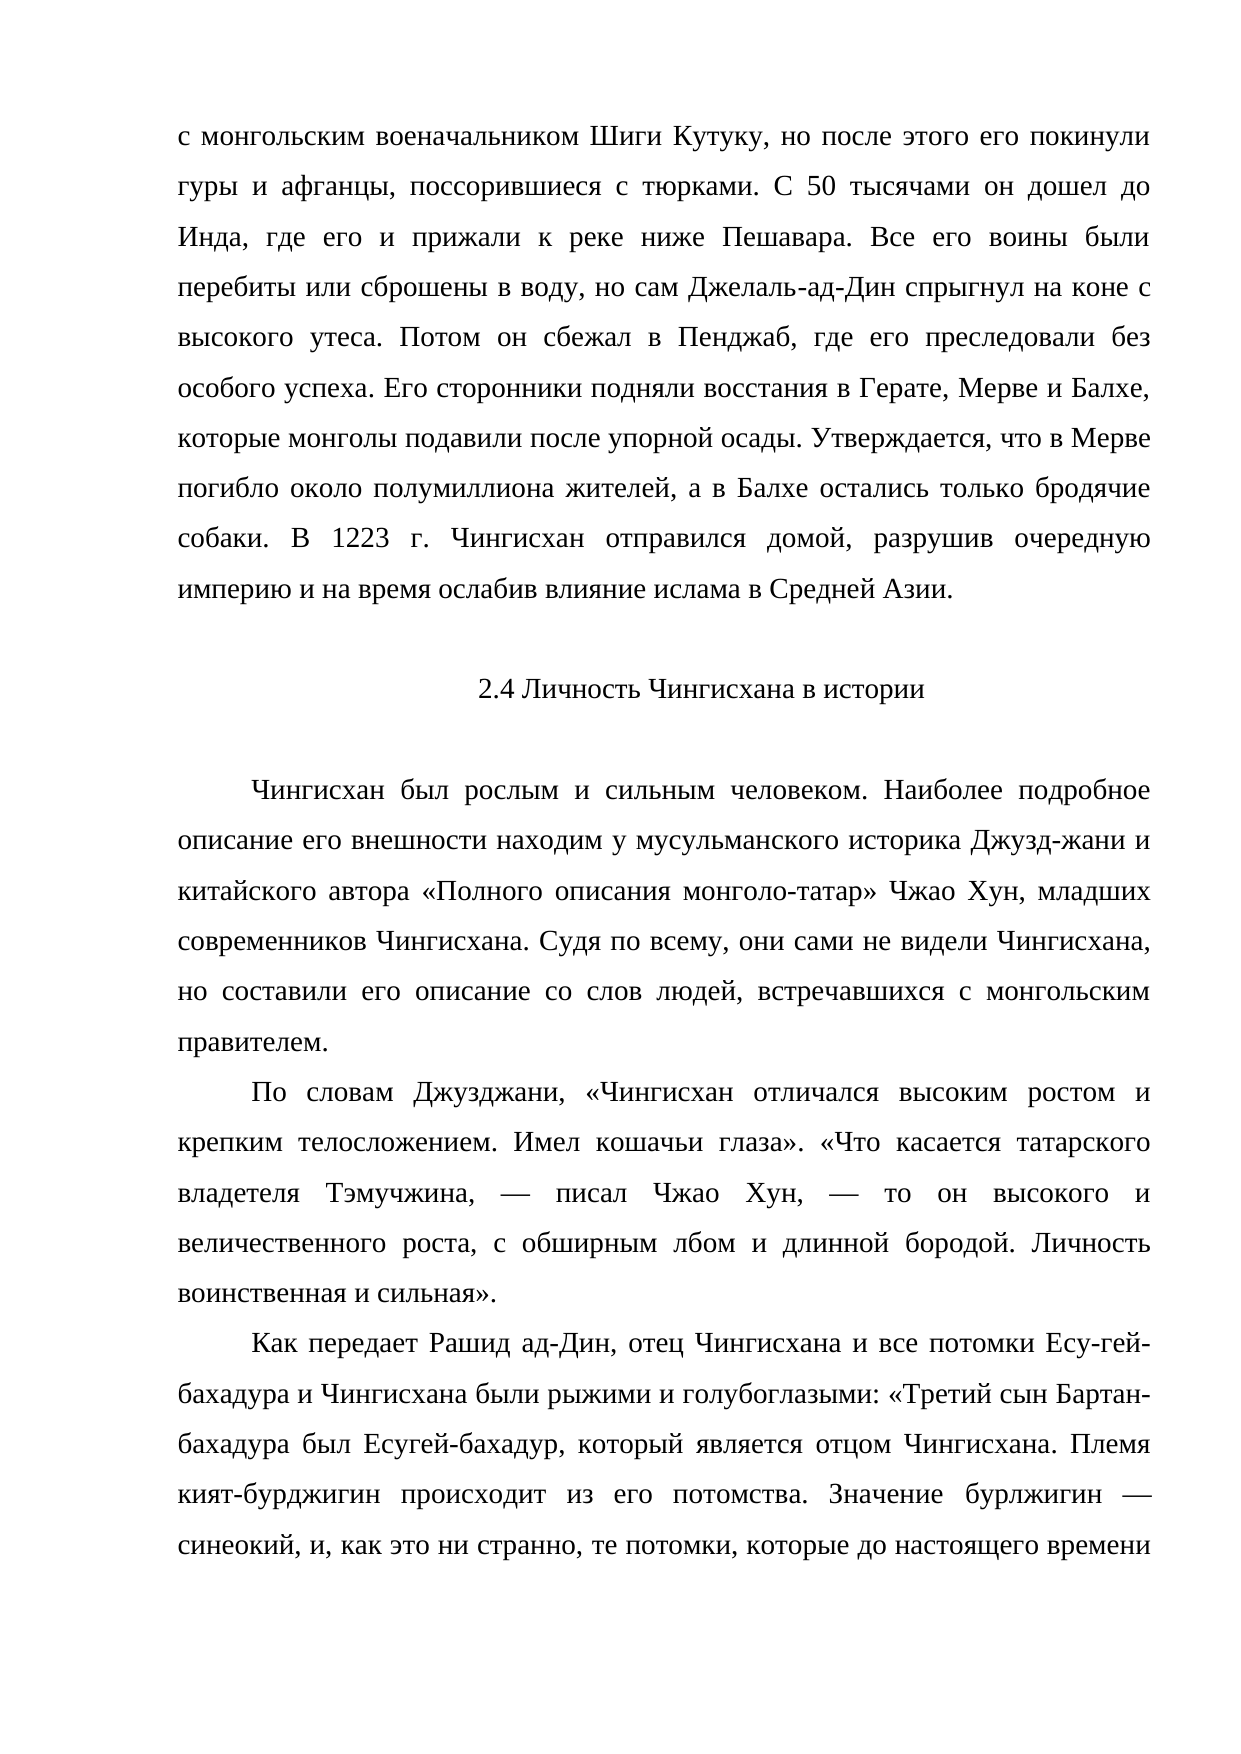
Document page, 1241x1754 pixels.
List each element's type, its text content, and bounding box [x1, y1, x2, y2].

text По словам Джузджани, «Чингисхан отличался высоким ростом и крепким телосложением. Имел кошачьи глаза». «Что касается татарского владетеля Тэмучжина, — писал Чжао Хун, — то он высокого и величественного роста, с обширным лбом и длинной бородой. Личность воинственная и сильная». [177, 1074, 1152, 1309]
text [177, 1326, 1152, 1560]
text 2.4 Личность Чингисхана в истории [177, 672, 1152, 705]
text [177, 118, 1152, 604]
text Чингисхан был рослым и сильным человеком. Наиболее подробное описание его внешности находим у мусульманского историка Джузд-жани и китайского автора «Полного описания монголо-татар» Чжао Хун, младших современников Чингисхана. Судя по всему, они сами не видели Чингисхана, но составили его описание со слов людей, встречавшихся с монгольским правителем. [177, 772, 1152, 1057]
